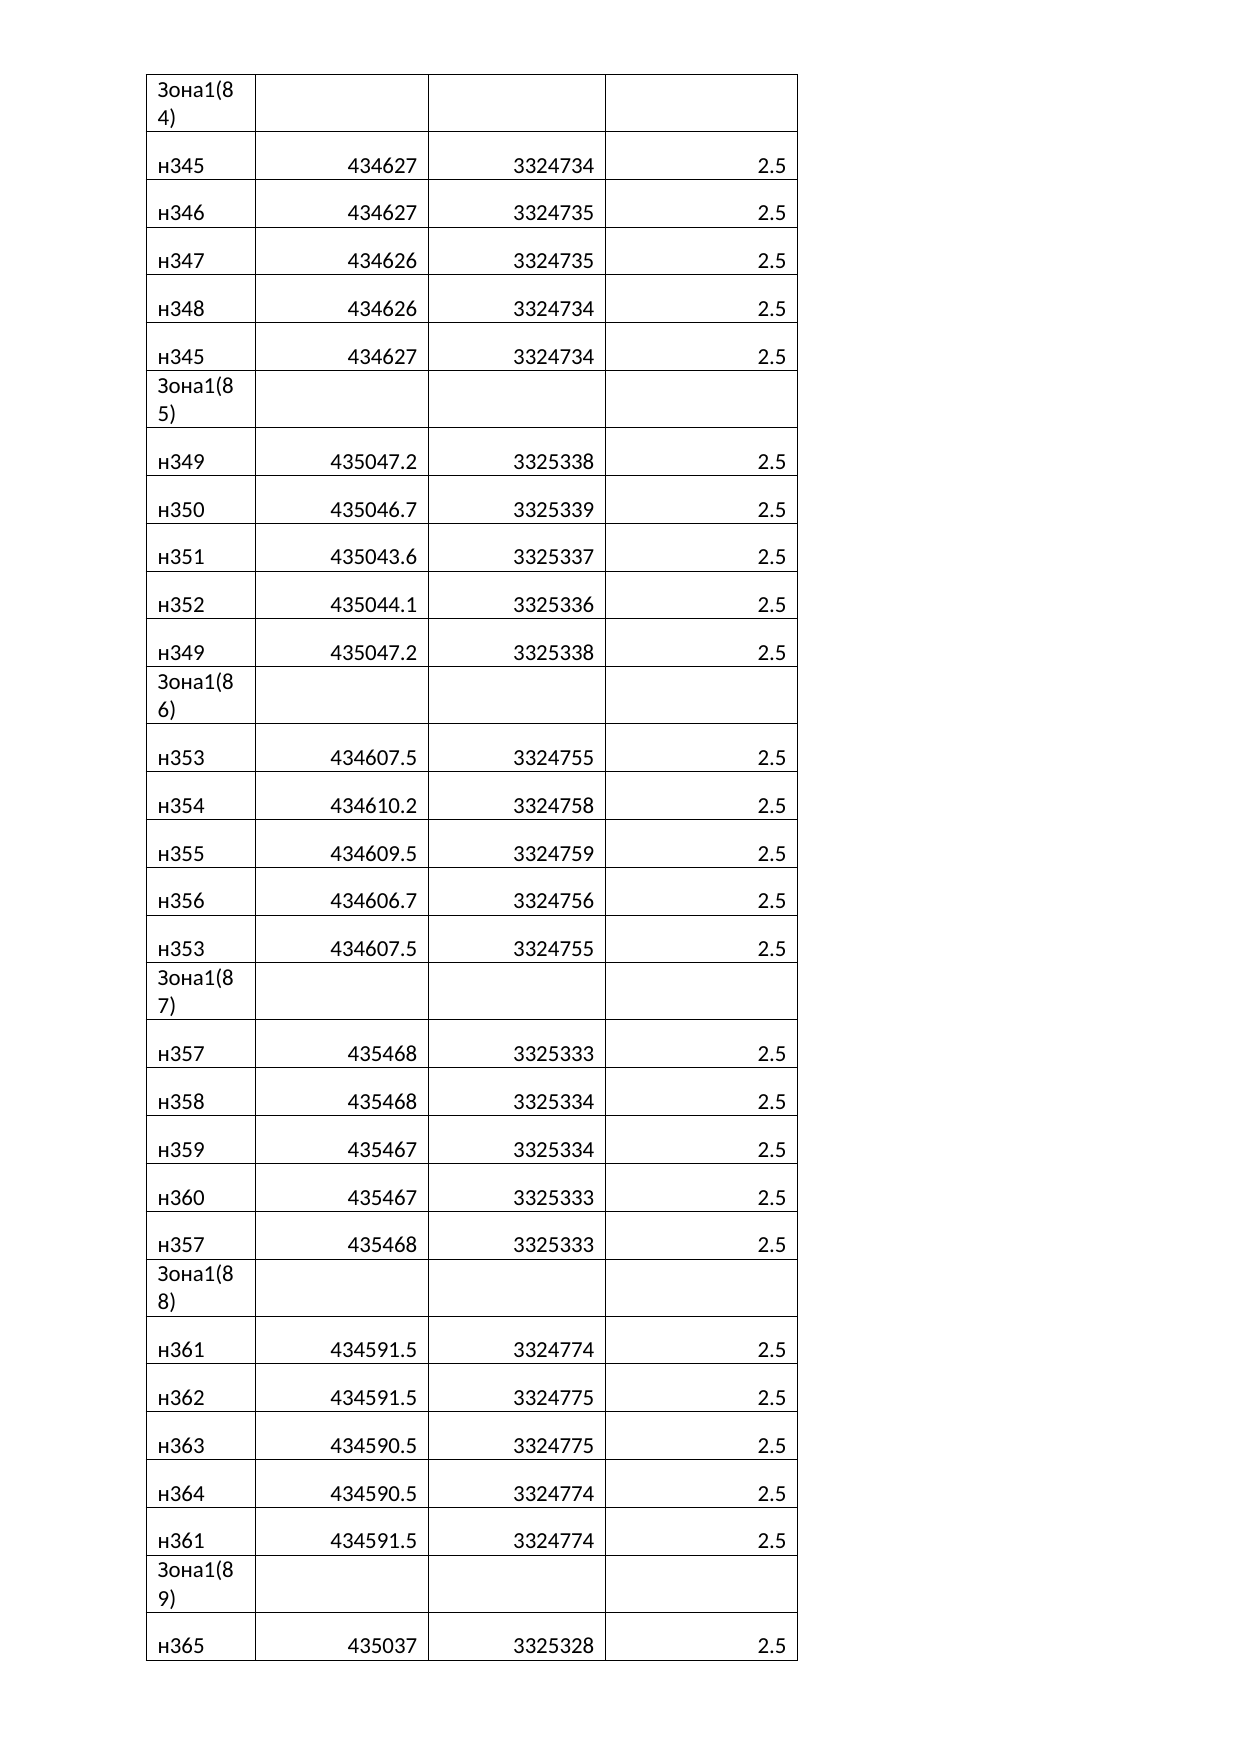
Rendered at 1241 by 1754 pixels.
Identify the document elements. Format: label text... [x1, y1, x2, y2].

table_cell [256, 667, 428, 723]
table_cell 3324759 [429, 820, 605, 867]
table_cell 3325338 [429, 428, 605, 475]
table_cell 3325336 [429, 572, 605, 618]
table_cell н351 [147, 524, 255, 571]
table_cell 2.5 [606, 1020, 797, 1067]
table_cell 434591.5 [256, 1317, 428, 1363]
table_cell 435037 [256, 1613, 428, 1659]
table_cell 434627 [256, 323, 428, 370]
table_cell н359 [147, 1116, 255, 1163]
table_cell 434627 [256, 180, 428, 227]
table_cell н352 [147, 572, 255, 618]
table_cell 3324758 [429, 772, 605, 819]
table_cell н361 [147, 1317, 255, 1363]
table_cell 435044.1 [256, 572, 428, 618]
table_cell 2.5 [606, 476, 797, 523]
table_cell 2.5 [606, 1212, 797, 1258]
table_cell 3325333 [429, 1020, 605, 1067]
table_cell 435046.7 [256, 476, 428, 523]
table_cell 3324735 [429, 228, 605, 274]
table_cell н353 [147, 916, 255, 962]
table_cell н346 [147, 180, 255, 227]
table_cell 435468 [256, 1020, 428, 1067]
table_cell [606, 371, 797, 427]
table_cell 3325334 [429, 1116, 605, 1163]
table_cell 3325333 [429, 1212, 605, 1258]
table_cell н365 [147, 1613, 255, 1659]
table_cell н357 [147, 1212, 255, 1258]
table_cell 435468 [256, 1068, 428, 1115]
table_cell [429, 963, 605, 1019]
table_cell 2.5 [606, 1116, 797, 1163]
table_cell [606, 667, 797, 723]
table_cell 3324734 [429, 275, 605, 322]
table_cell н349 [147, 619, 255, 666]
table_cell [429, 75, 605, 131]
table_cell 2.5 [606, 820, 797, 867]
table_cell 2.5 [606, 228, 797, 274]
table_cell 434607.5 [256, 724, 428, 771]
table_cell 2.5 [606, 180, 797, 227]
table_cell н355 [147, 820, 255, 867]
table_cell 3324755 [429, 724, 605, 771]
table_cell н345 [147, 323, 255, 370]
table_cell 3325337 [429, 524, 605, 571]
table_cell [429, 1556, 605, 1612]
table_cell 434626 [256, 228, 428, 274]
table_cell 2.5 [606, 428, 797, 475]
table_cell 435467 [256, 1164, 428, 1211]
table_cell 2.5 [606, 1317, 797, 1363]
table_cell Зона1(89) [147, 1556, 255, 1612]
table_cell 3325328 [429, 1613, 605, 1659]
table_cell 2.5 [606, 1068, 797, 1115]
table_cell 434627 [256, 132, 428, 179]
table_cell 435047.2 [256, 619, 428, 666]
table_cell [256, 1260, 428, 1316]
table_cell [429, 371, 605, 427]
table_cell н356 [147, 868, 255, 914]
table_cell 2.5 [606, 132, 797, 179]
table_cell 2.5 [606, 868, 797, 914]
table_cell 2.5 [606, 916, 797, 962]
table_cell 434591.5 [256, 1508, 428, 1554]
table_cell н357 [147, 1020, 255, 1067]
table_cell 435467 [256, 1116, 428, 1163]
table_cell 3324734 [429, 132, 605, 179]
table_cell н362 [147, 1364, 255, 1411]
table_cell 2.5 [606, 619, 797, 666]
table_cell [256, 371, 428, 427]
table_cell 2.5 [606, 772, 797, 819]
table_cell н349 [147, 428, 255, 475]
table_cell 3325334 [429, 1068, 605, 1115]
table_cell 434610.2 [256, 772, 428, 819]
table_cell 434590.5 [256, 1460, 428, 1507]
table_cell 3324735 [429, 180, 605, 227]
table_cell н363 [147, 1412, 255, 1459]
table_cell 3325333 [429, 1164, 605, 1211]
table_cell 3324775 [429, 1364, 605, 1411]
table_cell 3325339 [429, 476, 605, 523]
table_cell 3324734 [429, 323, 605, 370]
table_cell 3324755 [429, 916, 605, 962]
table_cell н360 [147, 1164, 255, 1211]
table_cell 3324756 [429, 868, 605, 914]
table_cell Зона1(84) [147, 75, 255, 131]
table_cell 2.5 [606, 1164, 797, 1211]
table_cell 2.5 [606, 1613, 797, 1659]
table_cell Зона1(87) [147, 963, 255, 1019]
table_cell н348 [147, 275, 255, 322]
table_cell 434591.5 [256, 1364, 428, 1411]
table_cell [606, 75, 797, 131]
table_cell 434606.7 [256, 868, 428, 914]
table_cell 435468 [256, 1212, 428, 1258]
table_cell 3324774 [429, 1460, 605, 1507]
table_cell 434590.5 [256, 1412, 428, 1459]
table_cell [606, 1260, 797, 1316]
table_cell [606, 963, 797, 1019]
table_cell 2.5 [606, 524, 797, 571]
table_cell [256, 963, 428, 1019]
table_cell [256, 1556, 428, 1612]
table_cell 434609.5 [256, 820, 428, 867]
table_cell 434607.5 [256, 916, 428, 962]
table_cell н354 [147, 772, 255, 819]
table_cell Зона1(86) [147, 667, 255, 723]
table_cell [429, 667, 605, 723]
table_cell н361 [147, 1508, 255, 1554]
table_cell 2.5 [606, 1412, 797, 1459]
table_cell [606, 1556, 797, 1612]
table_cell 2.5 [606, 323, 797, 370]
table_cell н345 [147, 132, 255, 179]
table_cell 3324775 [429, 1412, 605, 1459]
table_cell Зона1(85) [147, 371, 255, 427]
table_cell 2.5 [606, 275, 797, 322]
table_cell 2.5 [606, 724, 797, 771]
table_cell 2.5 [606, 1508, 797, 1554]
table_cell 2.5 [606, 572, 797, 618]
table_cell [429, 1260, 605, 1316]
table_cell н347 [147, 228, 255, 274]
table_cell [256, 75, 428, 131]
table_cell Зона1(88) [147, 1260, 255, 1316]
table_cell 434626 [256, 275, 428, 322]
table_cell н353 [147, 724, 255, 771]
table_cell 3324774 [429, 1317, 605, 1363]
table_cell 3325338 [429, 619, 605, 666]
table_cell 2.5 [606, 1364, 797, 1411]
table_cell 3324774 [429, 1508, 605, 1554]
table_cell н350 [147, 476, 255, 523]
table_cell н364 [147, 1460, 255, 1507]
table_cell 2.5 [606, 1460, 797, 1507]
table_cell 435047.2 [256, 428, 428, 475]
table_cell 435043.6 [256, 524, 428, 571]
table_cell н358 [147, 1068, 255, 1115]
